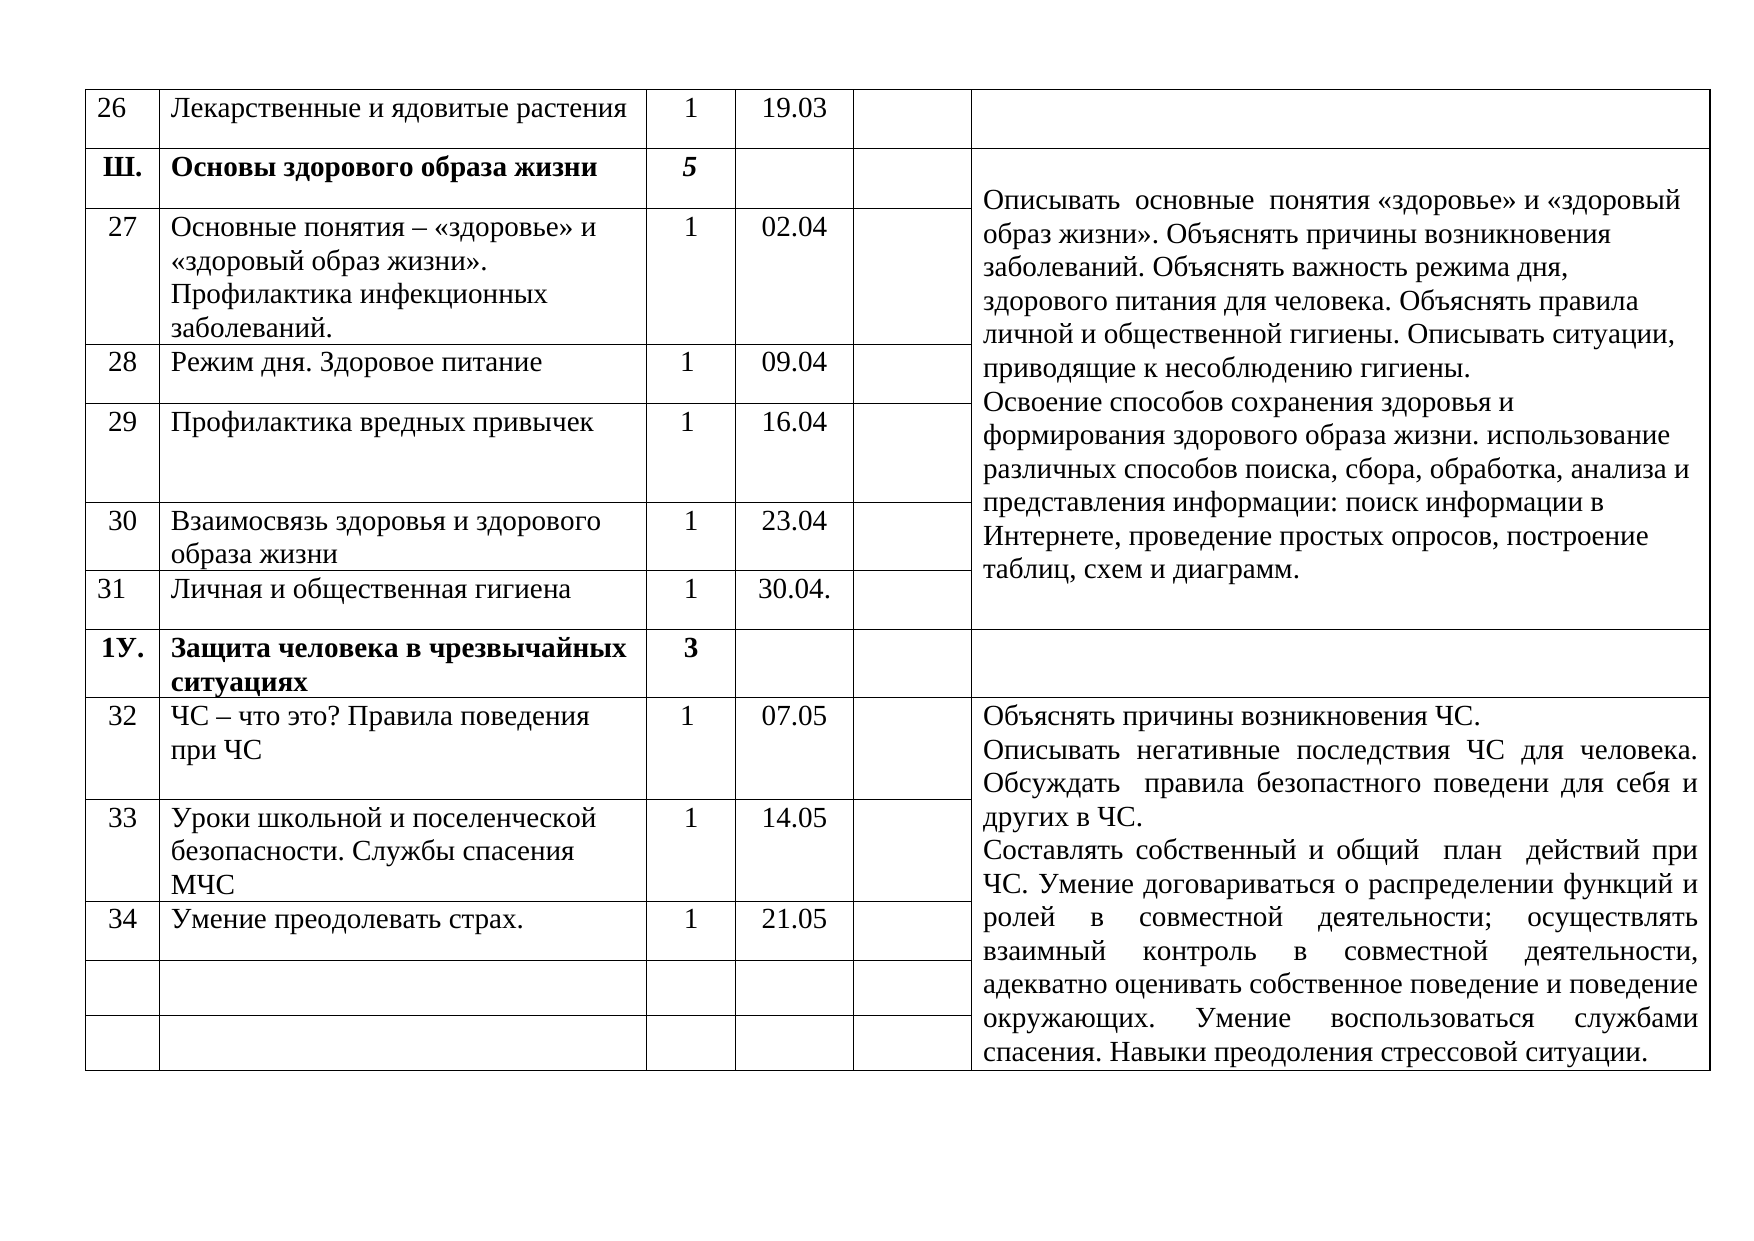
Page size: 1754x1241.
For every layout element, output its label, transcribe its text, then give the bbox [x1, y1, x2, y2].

table_cell [160, 1016, 646, 1070]
table_cell Основные понятия – «здоровье» и «здоровый образ жизни». Профилактика инфекционных заболеваний. [160, 209, 646, 343]
table_cell [86, 961, 159, 1015]
table_cell Основы здорового образа жизни [160, 149, 646, 208]
table_cell [86, 1016, 159, 1070]
table_cell 1 [647, 345, 735, 403]
table_cell 3 [647, 630, 735, 697]
table_cell 30 [86, 503, 159, 570]
table_cell 34 [86, 902, 159, 960]
table_cell 02.04 [736, 209, 853, 343]
table_cell [854, 404, 971, 502]
table_cell [854, 209, 971, 343]
table_cell Защита человека в чрезвычайных ситуациях [160, 630, 646, 697]
table_cell 1 [647, 571, 735, 629]
table_cell [736, 961, 853, 1015]
table_cell [160, 961, 646, 1015]
table_cell 09.04 [736, 345, 853, 403]
table_cell [854, 571, 971, 629]
table_cell 27 [86, 209, 159, 343]
table_cell [854, 1016, 971, 1070]
table_cell [854, 961, 971, 1015]
table_cell 33 [86, 800, 159, 901]
table_cell [854, 149, 971, 208]
table_cell [854, 800, 971, 901]
table_cell 31 [86, 571, 159, 629]
table_cell 1 [647, 800, 735, 901]
table_cell Лекарственные и ядовитые растения [160, 90, 646, 148]
table_cell Профилактика вредных привычек [160, 404, 646, 502]
table_cell 1 [647, 503, 735, 570]
table_cell [854, 503, 971, 570]
table_cell Умение преодолевать страх. [160, 902, 646, 960]
table_cell [854, 345, 971, 403]
table_cell [854, 902, 971, 960]
table_cell 1У. [86, 630, 159, 697]
table_cell [736, 149, 853, 208]
table_cell [736, 630, 853, 697]
table_cell Режим дня. Здоровое питание [160, 345, 646, 403]
table_cell 28 [86, 345, 159, 403]
table_cell 07.05 [736, 698, 853, 799]
table_cell [647, 1016, 735, 1070]
table_cell Взаимосвязь здоровья и здорового образа жизни [160, 503, 646, 570]
table_cell [854, 630, 971, 697]
table_cell 1 [647, 90, 735, 148]
table_cell 1 [647, 209, 735, 343]
table_cell 32 [86, 698, 159, 799]
table_cell [647, 961, 735, 1015]
table_cell 30.04. [736, 571, 853, 629]
table_cell 21.05 [736, 902, 853, 960]
table_cell [854, 90, 971, 148]
table_cell Описывать основные понятия «здоровье» и «здоровый образ жизни». Объяснять причины возникновения заболеваний. Объяснять важность режима дня, здорового питания для человека. Объяснять правила личной и общественной гигиены. Описывать ситуации, приводящие к несоблюдению гигиены. Освоение способов сохранения здоровья и формирования здорового образа жизни. использование различных способов поиска, сбора, обработка, анализа и представления информации: поиск информации в Интернете, проведение простых опросов, построение таблиц, схем и диаграмм. [972, 149, 1709, 629]
table_cell 26 [86, 90, 159, 148]
table_cell 5 [647, 149, 735, 208]
table_cell Ш. [86, 149, 159, 208]
table_cell [854, 698, 971, 799]
table_cell 29 [86, 404, 159, 502]
table_cell 14.05 [736, 800, 853, 901]
table_cell [736, 1016, 853, 1070]
table_cell ЧС – что это? Правила поведения при ЧС [160, 698, 646, 799]
table_cell 1 [647, 698, 735, 799]
table_cell Личная и общественная гигиена [160, 571, 646, 629]
table_cell Объяснять причины возникновения ЧС. Описывать негативные последствия ЧС для человека. Обсуждать правила безопастного поведени для себя и других в ЧС. Составлять собственный и общий план действий при ЧС. Умение договариваться о распределении функций и ролей в совместной деятельности; осуществлять взаимный контроль в совместной деятельности, адекватно оценивать собственное поведение и поведение окружающих. Умение воспользоваться службами спасения. Навыки преодоления стрессовой ситуации. [972, 698, 1709, 1070]
table_cell 1 [647, 902, 735, 960]
table_cell 1 [647, 404, 735, 502]
table_cell [972, 630, 1709, 697]
table_cell Уроки школьной и поселенческой безопасности. Службы спасения МЧС [160, 800, 646, 901]
table_cell 23.04 [736, 503, 853, 570]
table_cell 19.03 [736, 90, 853, 148]
table_cell 16.04 [736, 404, 853, 502]
